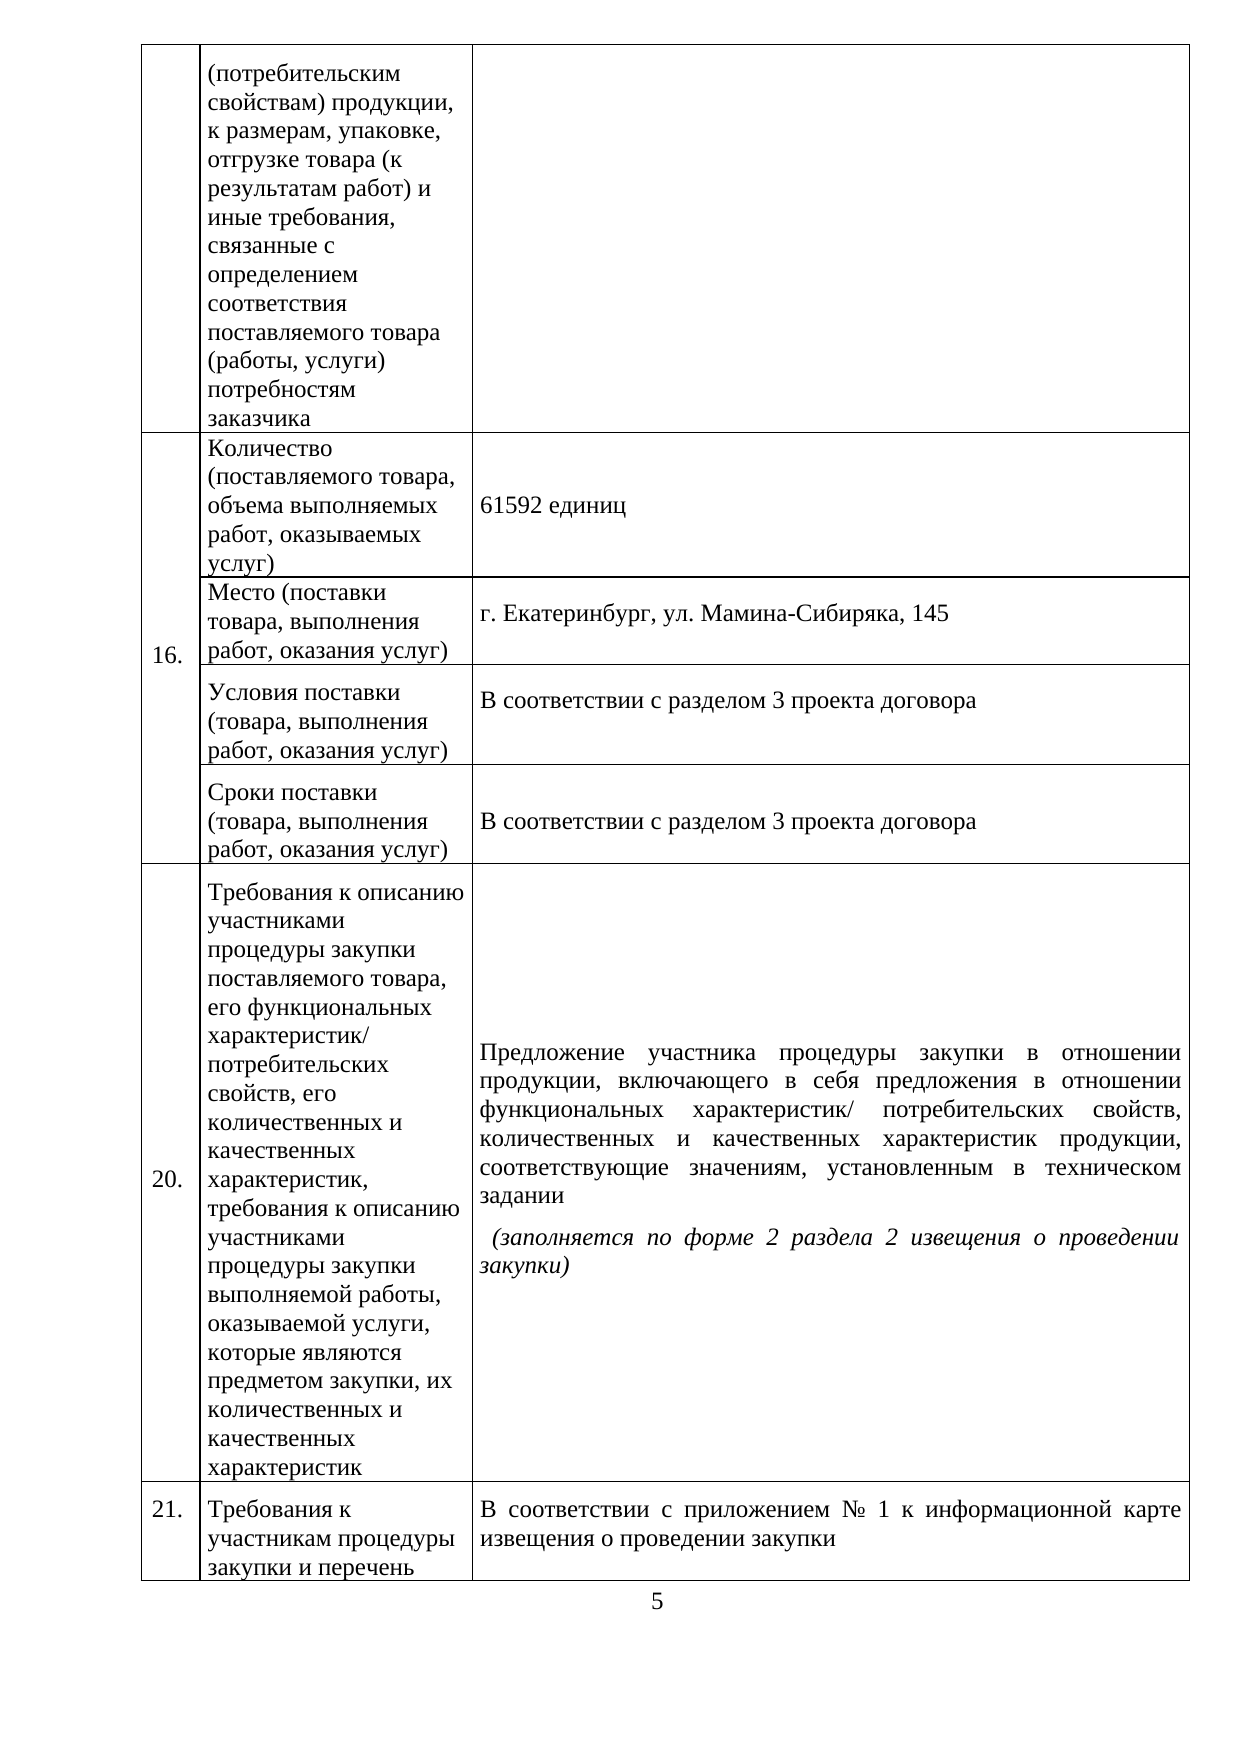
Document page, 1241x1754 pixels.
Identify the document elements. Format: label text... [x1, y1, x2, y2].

table_cell Предложение участника процедуры закупки в отношении продукции, включающего в себя предложения в отношении функциональных характеристик/ потребительских свойств, количественных и качественных характеристик продукции, соответствующие значениям, установленным в техническом задании (заполняется по форме 2 раздела 2 извещения о проведении закупки) [473, 864, 1189, 1481]
table_cell Требования к описанию участниками процедуры закупки поставляемого товара, его функциональных характеристик/ потребительских свойств, его количественных и качественных характеристик, требования к описанию участниками процедуры закупки выполняемой работы, оказываемой услуги, которые являются предметом закупки, их количественных и качественных характеристик [201, 864, 472, 1481]
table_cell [473, 1482, 1189, 1580]
table_cell [142, 864, 199, 1481]
table_cell В соответствии с разделом 3 проекта договора [473, 765, 1189, 863]
table_cell 61592 единиц [473, 433, 1189, 576]
table_cell [142, 45, 199, 432]
table_cell [142, 433, 199, 863]
table_cell г. Екатеринбург, ул. Мамина-Сибиряка, 145 [473, 578, 1189, 664]
table_cell Место (поставки товара, выполнения работ, оказания услуг) [201, 578, 472, 664]
table_cell Количество (поставляемого товара, объема выполняемых работ, оказываемых услуг) [201, 433, 472, 576]
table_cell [201, 1482, 472, 1580]
table_cell Сроки поставки (товара, выполнения работ, оказания услуг) [201, 765, 472, 863]
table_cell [473, 45, 1189, 432]
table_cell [201, 45, 472, 432]
table_cell [142, 1482, 199, 1580]
table_cell В соответствии с разделом 3 проекта договора [473, 665, 1189, 763]
table_cell Условия поставки (товара, выполнения работ, оказания услуг) [201, 665, 472, 763]
